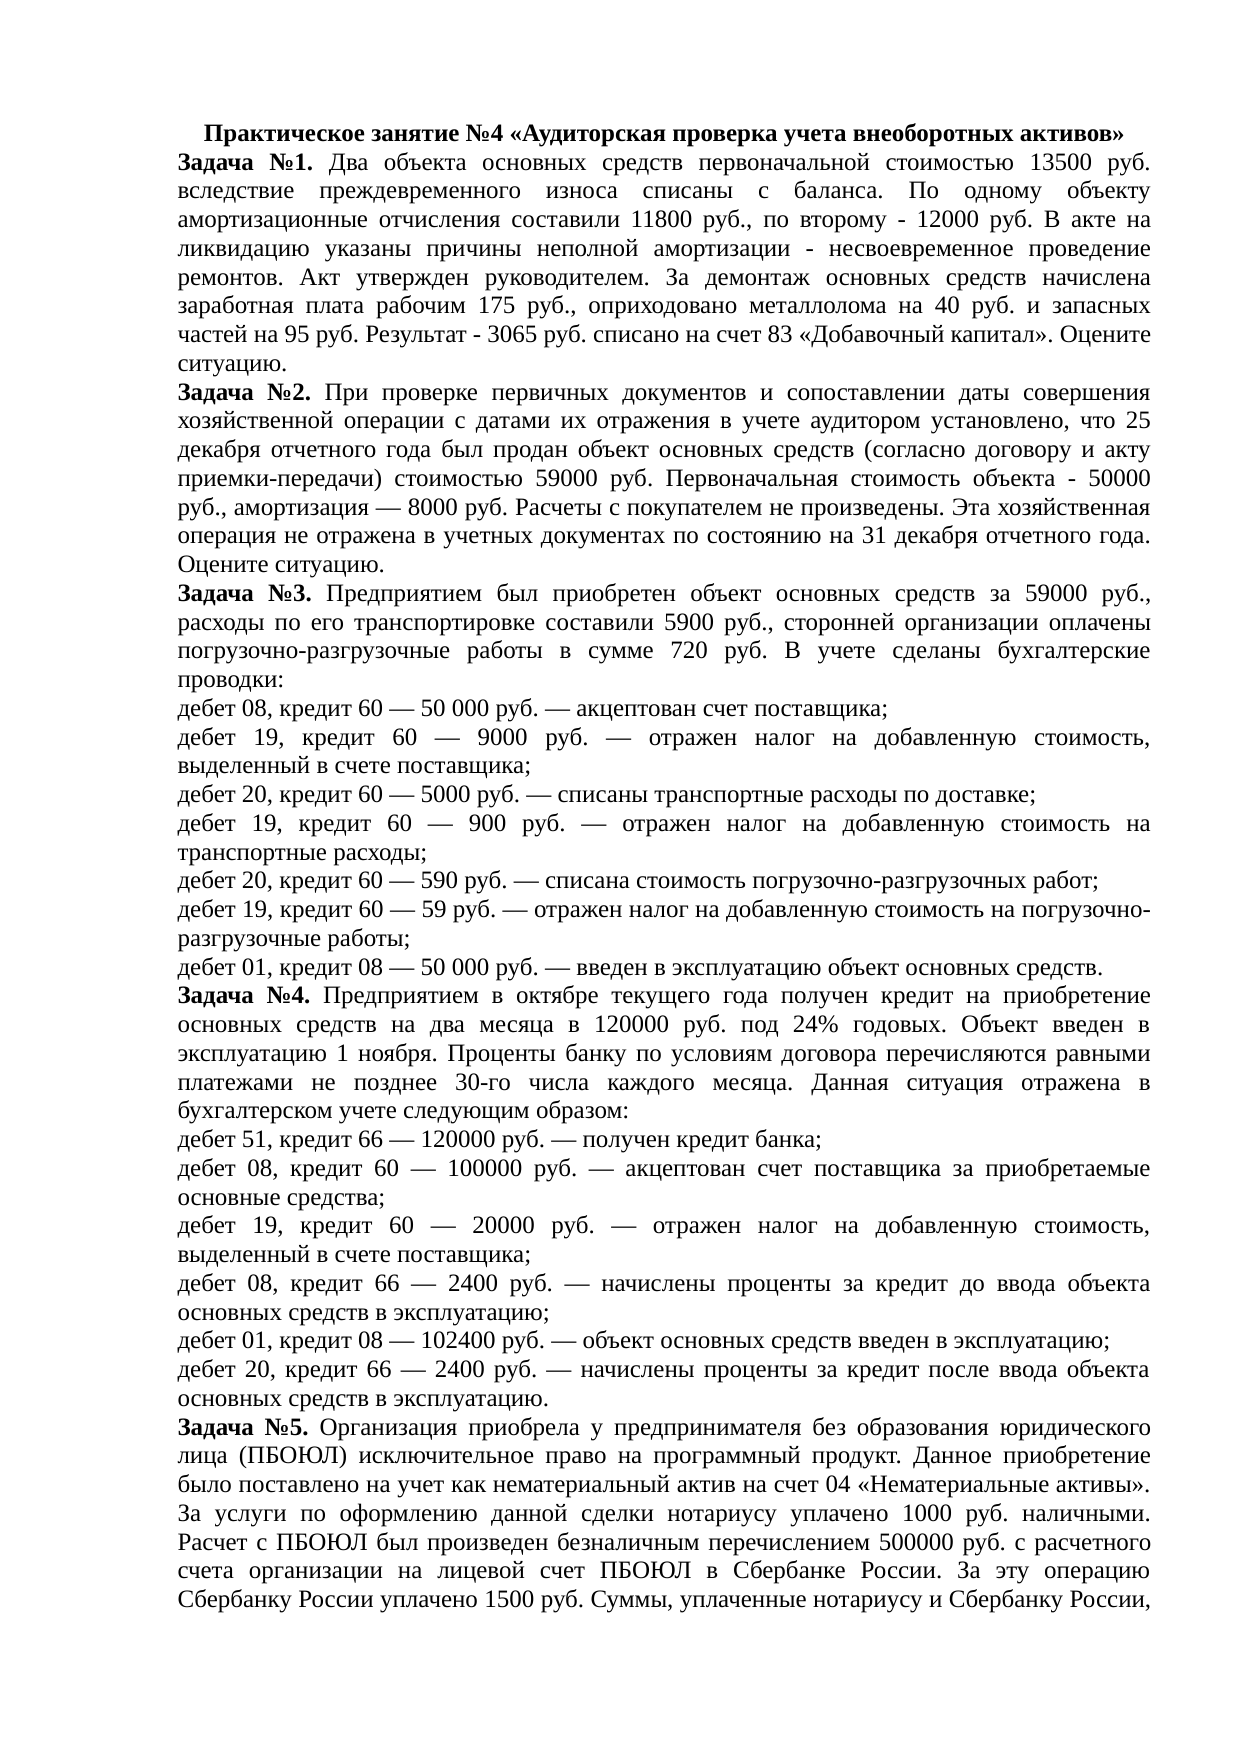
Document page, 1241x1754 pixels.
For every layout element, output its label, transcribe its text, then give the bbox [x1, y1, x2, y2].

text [177, 1412, 1152, 1613]
text дебет 08, кредит 66 — 2400 руб. — начислены проценты за кредит до ввода объекта основных средств в эксплуатацию; [177, 1268, 1152, 1326]
text Задача №2. При проверке первичных документов и сопоставлении даты совершения хозяйственной операции с датами их отражения в учете аудитором установлено, что 25 декабря отчетного года был продан объект основных средств (согласно договору и акту приемки-передачи) стоимостью 59000 руб. Первоначальная стоимость объекта - 50000 руб., амортизация — 8000 руб. Расчеты с покупателем не произведены. Эта хозяйственная операция не отражена в учетных документах по состоянию на 31 декабря отчетного года. Оцените ситуацию. [177, 377, 1152, 578]
text Практическое занятие №4 «Аудиторская проверка учета внеоборотных активов» [177, 118, 1152, 147]
text дебет 19, кредит 60 — 900 руб. — отражен налог на добавленную стоимость на транспортные расходы; [177, 808, 1152, 866]
text дебет 01, кредит 08 — 50 000 руб. — введен в эксплуатацию объект основных средств. [177, 952, 1152, 981]
text дебет 08, кредит 60 — 50 000 руб. — акцептован счет поставщика; [177, 693, 1152, 722]
text дебет 20, кредит 60 — 5000 руб. — списаны транспортные расходы по доставке; [177, 779, 1152, 808]
text дебет 20, кредит 66 — 2400 руб. — начислены проценты за кредит после ввода объекта основных средств в эксплуатацию. [177, 1354, 1152, 1412]
text Задача №1. Два объекта основных средств первоначальной стоимостью 13500 руб. вследствие преждевременного износа списаны с баланса. По одному объекту амортизационные отчисления составили 11800 руб., по второму - 12000 руб. В акте на ликвидацию указаны причины неполной амортизации - несвоевременное проведение ремонтов. Акт утвержден руководителем. За демонтаж основных средств начислена заработная плата рабочим 175 руб., оприходовано металлолома на 40 руб. и запасных частей на 95 руб. Результат - 3065 руб. списано на счет 83 «Добавочный капитал». Оцените ситуацию. [177, 147, 1152, 377]
text дебет 51, кредит 66 — 120000 руб. — получен кредит банка; [177, 1124, 1152, 1153]
text дебет 19, кредит 60 — 9000 руб. — отражен налог на добавленную стоимость, выделенный в счете поставщика; [177, 722, 1152, 779]
text дебет 19, кредит 60 — 20000 руб. — отражен налог на добавленную стоимость, выделенный в счете поставщика; [177, 1211, 1152, 1268]
text Задача №4. Предприятием в октябре текущего года получен кредит на приобретение основных средств на два месяца в 120000 руб. под 24% годовых. Объект введен в эксплуатацию 1 ноября. Проценты банку по условиям договора перечисляются равными платежами не позднее 30-го числа каждого месяца. Данная ситуация отражена в бухгалтерском учете следующим образом: [177, 981, 1152, 1124]
text Задача №3. Предприятием был приобретен объект основных средств за 59000 руб., расходы по его транспортировке составили 5900 руб., сторонней организации оплачены погрузочно-разгрузочные работы в сумме 720 руб. В учете сделаны бухгалтерские проводки: [177, 578, 1152, 693]
text дебет 08, кредит 60 — 100000 руб. — акцептован счет поставщика за приобретаемые основные средства; [177, 1153, 1152, 1211]
text дебет 20, кредит 60 — 590 руб. — списана стоимость погрузочно-разгрузочных работ; [177, 866, 1152, 894]
text дебет 19, кредит 60 — 59 руб. — отражен налог на добавленную стоимость на погрузочно-разгрузочные работы; [177, 894, 1152, 952]
text дебет 01, кредит 08 — 102400 руб. — объект основных средств введен в эксплуатацию; [177, 1326, 1152, 1354]
